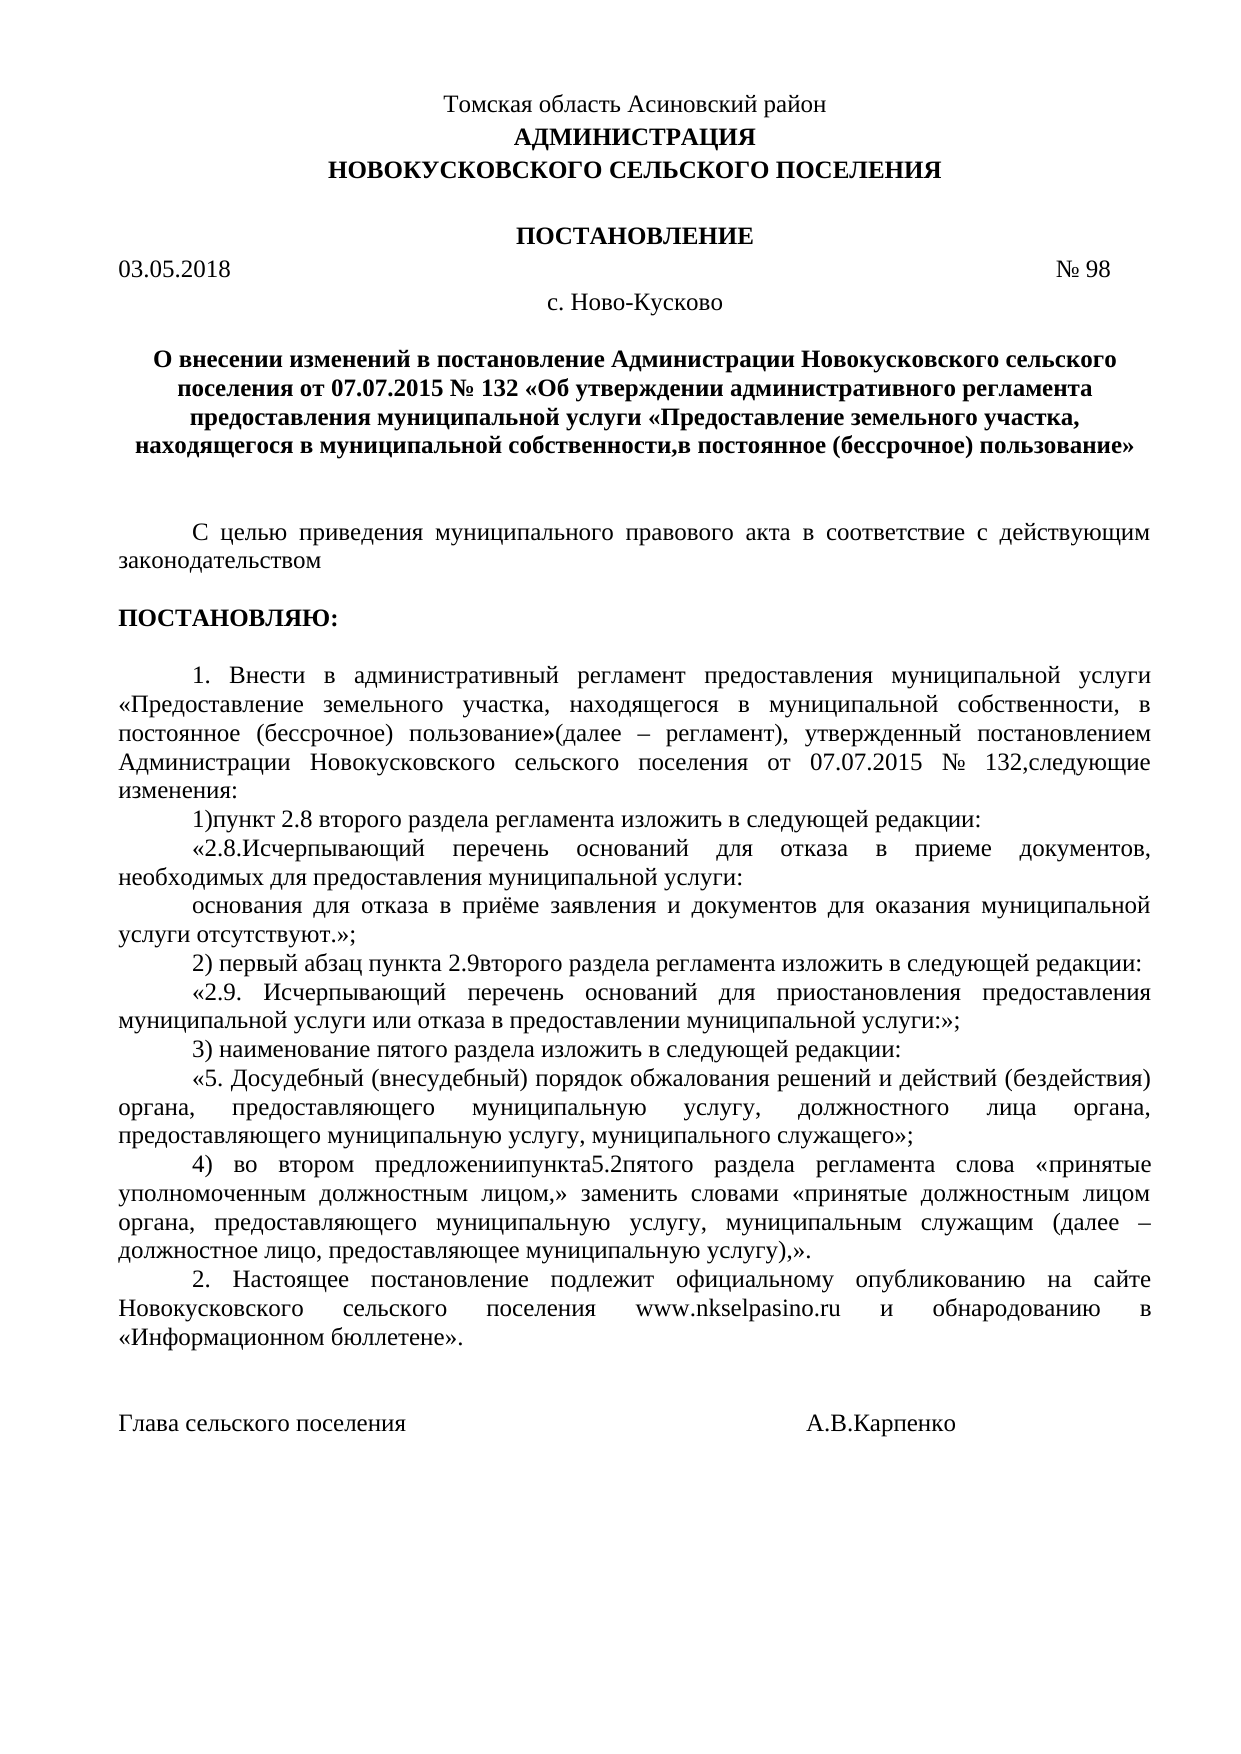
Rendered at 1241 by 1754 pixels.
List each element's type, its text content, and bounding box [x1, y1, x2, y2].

text 1. Внести в административный регламент предоставления муниципальной услуги «Предоставление земельного участка, находящегося в муниципальной собственности, в постоянное (бессрочное) пользование»(далее – регламент), утвержденный постановлением Администрации Новокусковского сельского поселения от 07.07.2015 № 132,следующие изменения: [118, 661, 1152, 804]
text АДМИНИСТРАЦИЯ [118, 122, 1152, 150]
text «2.8.Исчерпывающий перечень оснований для отказа в приеме документов, необходимых для предоставления муниципальной услуги: [118, 833, 1152, 891]
text Томская область Асиновский район [118, 89, 1152, 117]
text 1)пункт 2.8 второго раздела регламента изложить в следующей редакции: [118, 804, 1152, 833]
text 2) первый абзац пункта 2.9второго раздела регламента изложить в следующей редакции: [118, 948, 1152, 977]
text 3) наименование пятого раздела изложить в следующей редакции: [118, 1034, 1152, 1063]
text О внесении изменений в постановление Администрации Новокусковского сельского поселения от 07.07.2015 № 132 «Об утверждении административного регламента предоставления муниципальной услуги «Предоставление земельного участка, находящегося в муниципальной собственности,в постоянное (бессрочное) пользование» [118, 344, 1152, 459]
text с. Ново-Кусково [118, 287, 1152, 316]
text 03.05.2018 № 98 [118, 254, 1152, 282]
text «2.9. Исчерпывающий перечень оснований для приостановления предоставления муниципальной услуги или отказа в предоставлении муниципальной услуги:»; [118, 977, 1152, 1034]
text 2. Настоящее постановление подлежит официальному опубликованию на сайте Новокусковского сельского поселения www.nkselpasino.ru и обнародованию в «Информационном бюллетене». [118, 1264, 1152, 1351]
text основания для отказа в приёме заявления и документов для оказания муниципальной услуги отсутствуют.»; [118, 891, 1152, 948]
text ПОСТАНОВЛЯЮ: [118, 603, 1152, 632]
text Глава сельского поселения А.В.Карпенко [118, 1408, 1152, 1437]
text ПОСТАНОВЛЕНИЕ [118, 221, 1152, 249]
text 4) во втором предложениипункта5.2пятого раздела регламента слова «принятые уполномоченным должностным лицом,» заменить словами «принятые должностным лицом органа, предоставляющего муниципальную услугу, муниципальным служащим (далее – должностное лицо, предоставляющее муниципальную услугу),». [118, 1149, 1152, 1264]
text «5. Досудебный (внесудебный) порядок обжалования решений и действий (бездействия) органа, предоставляющего муниципальную услугу, должностного лица органа, предоставляющего муниципальную услугу, муниципального служащего»; [118, 1063, 1152, 1149]
text НОВОКУСКОВСКОГО СЕЛЬСКОГО ПОСЕЛЕНИЯ [118, 155, 1152, 183]
text С целью приведения муниципального правового акта в соответствие с действующим законодательством [118, 517, 1152, 574]
